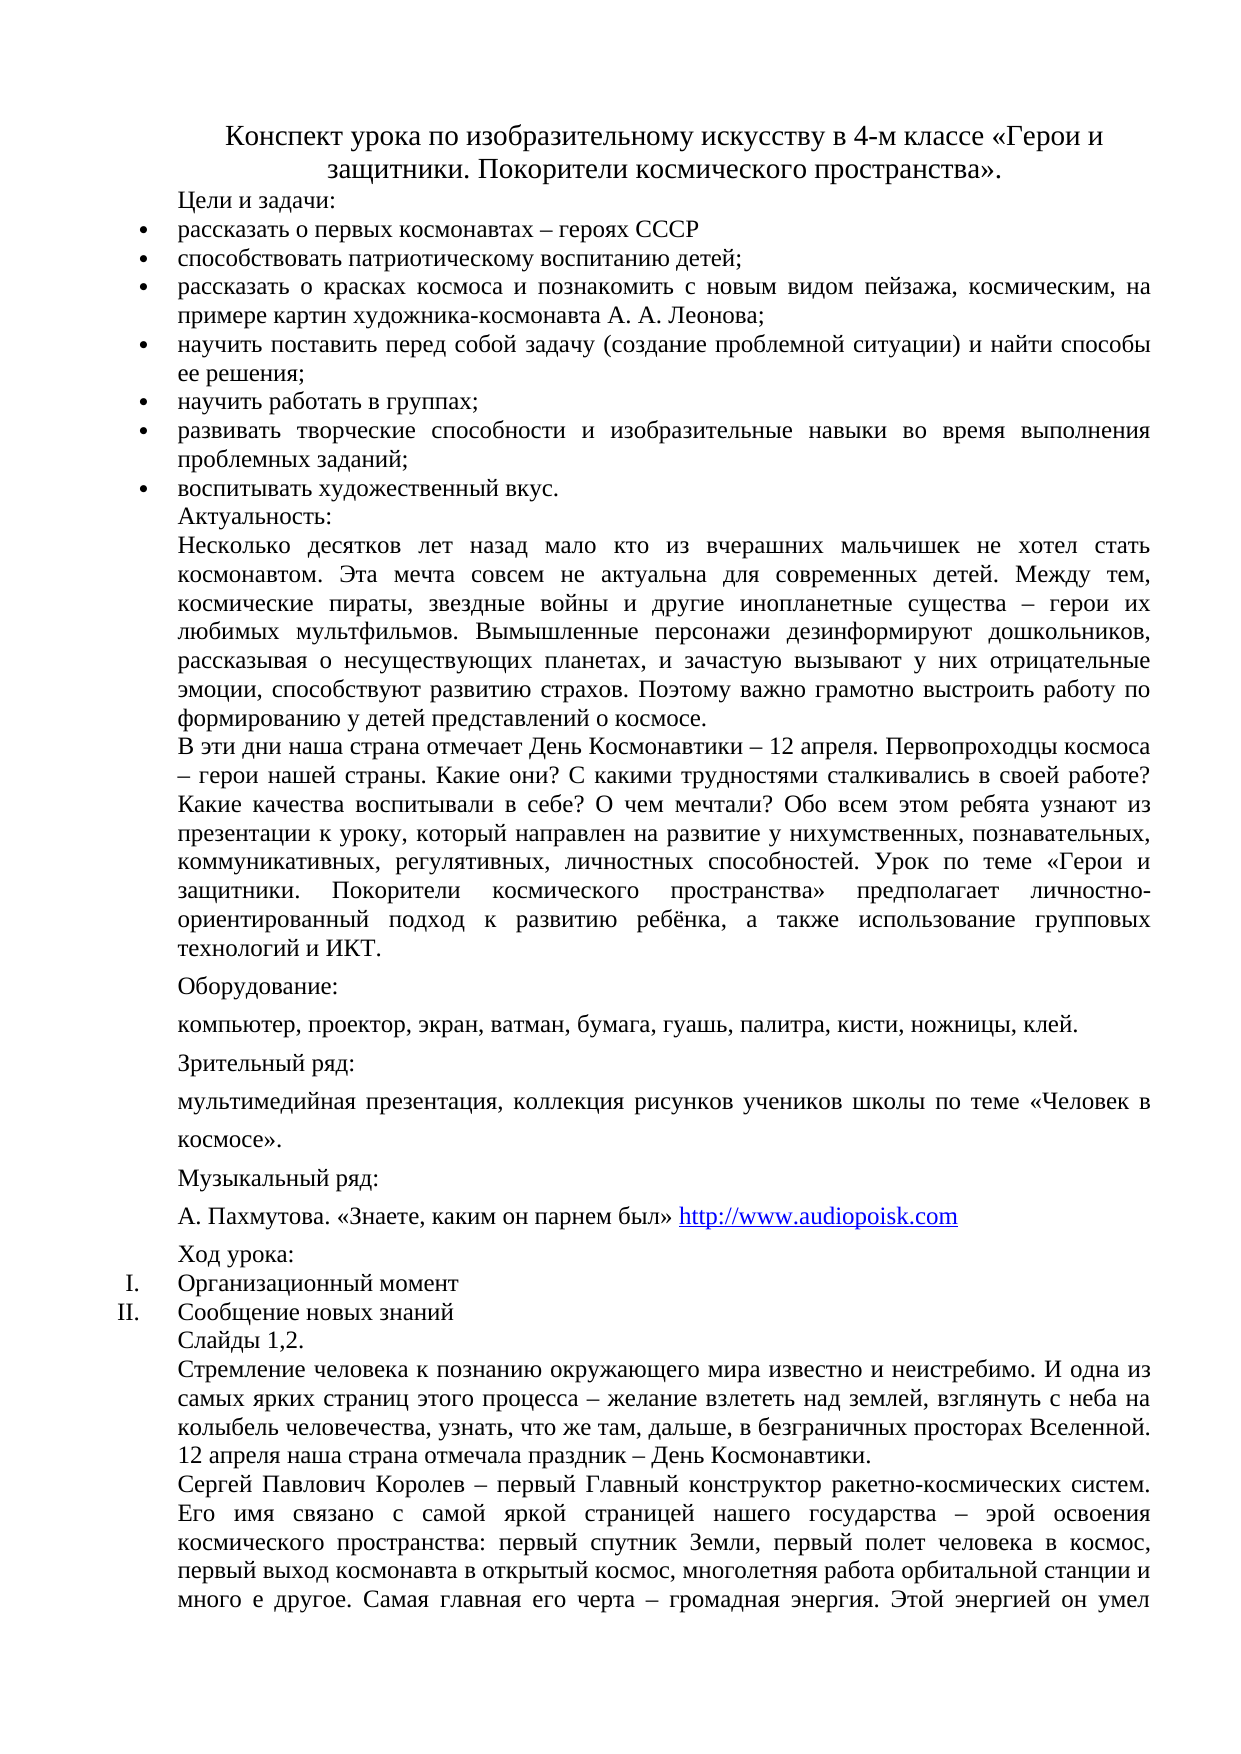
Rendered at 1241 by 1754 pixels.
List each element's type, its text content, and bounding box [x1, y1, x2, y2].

list рассказать о красках космоса и познакомить с новым видом пейзажа, космическим, на примере картин художника-космонавта А. А. Леонова; [140, 271, 1152, 329]
list Сообщение новых знаний [140, 1297, 1152, 1326]
text Ход урока: [177, 1230, 1152, 1268]
text Цели и задачи: [177, 185, 1152, 214]
text Зрительный ряд: [177, 1038, 1152, 1076]
text Стремление человека к познанию окружающего мира известно и неистребимо. И одна из самых ярких страниц этого процесса – желание взлететь над землей, взглянуть с неба на колыбель человечества, узнать, что же там, дальше, в безграничных просторах Вселенной. 12 апреля наша страна отмечала праздник – День Космонавтики. [177, 1354, 1152, 1469]
text Несколько десятков лет назад мало кто из вчерашних мальчишек не хотел стать космонавтом. Эта мечта совсем не актуальна для современных детей. Между тем, космические пираты, звездные войны и другие инопланетные существа – герои их любимых мультфильмов. Вымышленные персонажи дезинформируют дошкольников, рассказывая о несуществующих планетах, и зачастую вызывают у них отрицательные эмоции, способствуют развитию страхов. Поэтому важно грамотно выстроить работу по формированию у детей представлений о космосе. [177, 530, 1152, 731]
text Конспект урока по изобразительному искусству в 4-м классе «Герои и защитники. Покорители космического пространства». [177, 118, 1152, 185]
text Оборудование: [177, 961, 1152, 1000]
text Слайды 1,2. [177, 1326, 1152, 1354]
text Актуальность: [177, 501, 1152, 530]
list способствовать патриотическому воспитанию детей; [140, 243, 1152, 271]
list научить работать в группах; [140, 386, 1152, 415]
text В эти дни наша страна отмечает День Космонавтики – 12 апреля. Первопроходцы космоса – герои нашей страны. Какие они? С какими трудностями сталкивались в своей работе? Какие качества воспитывали в себе? О чем мечтали? Обо всем этом ребята узнают из презентации к уроку, который направлен на развитие у нихумственных, познавательных, коммуникативных, регулятивных, личностных способностей. Урок по теме «Герои и защитники. Покорители космического пространства» предполагает личностно-ориентированный подход к развитию ребёнка, а также использование групповых технологий и ИКТ. [177, 731, 1152, 961]
text компьютер, проектор, экран, ватман, бумага, гуашь, палитра, кисти, ножницы, клей. [177, 1000, 1152, 1038]
list рассказать о первых космонавтах – героях СССР [140, 214, 1152, 243]
list научить поставить перед собой задачу (создание проблемной ситуации) и найти способы ее решения; [140, 329, 1152, 386]
list воспитывать художественный вкус. [140, 473, 1152, 501]
list развивать творческие способности и изобразительные навыки во время выполнения проблемных заданий; [140, 415, 1152, 473]
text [177, 1469, 1152, 1613]
text А. Пахмутова. «Знаете, каким он парнем был» http://www.audiopoisk.com [177, 1191, 1152, 1230]
text Музыкальный ряд: [177, 1153, 1152, 1191]
text мультимедийная презентация, коллекция рисунков учеников школы по теме «Человек в космосе». [177, 1076, 1152, 1153]
list Организационный момент [140, 1268, 1152, 1297]
